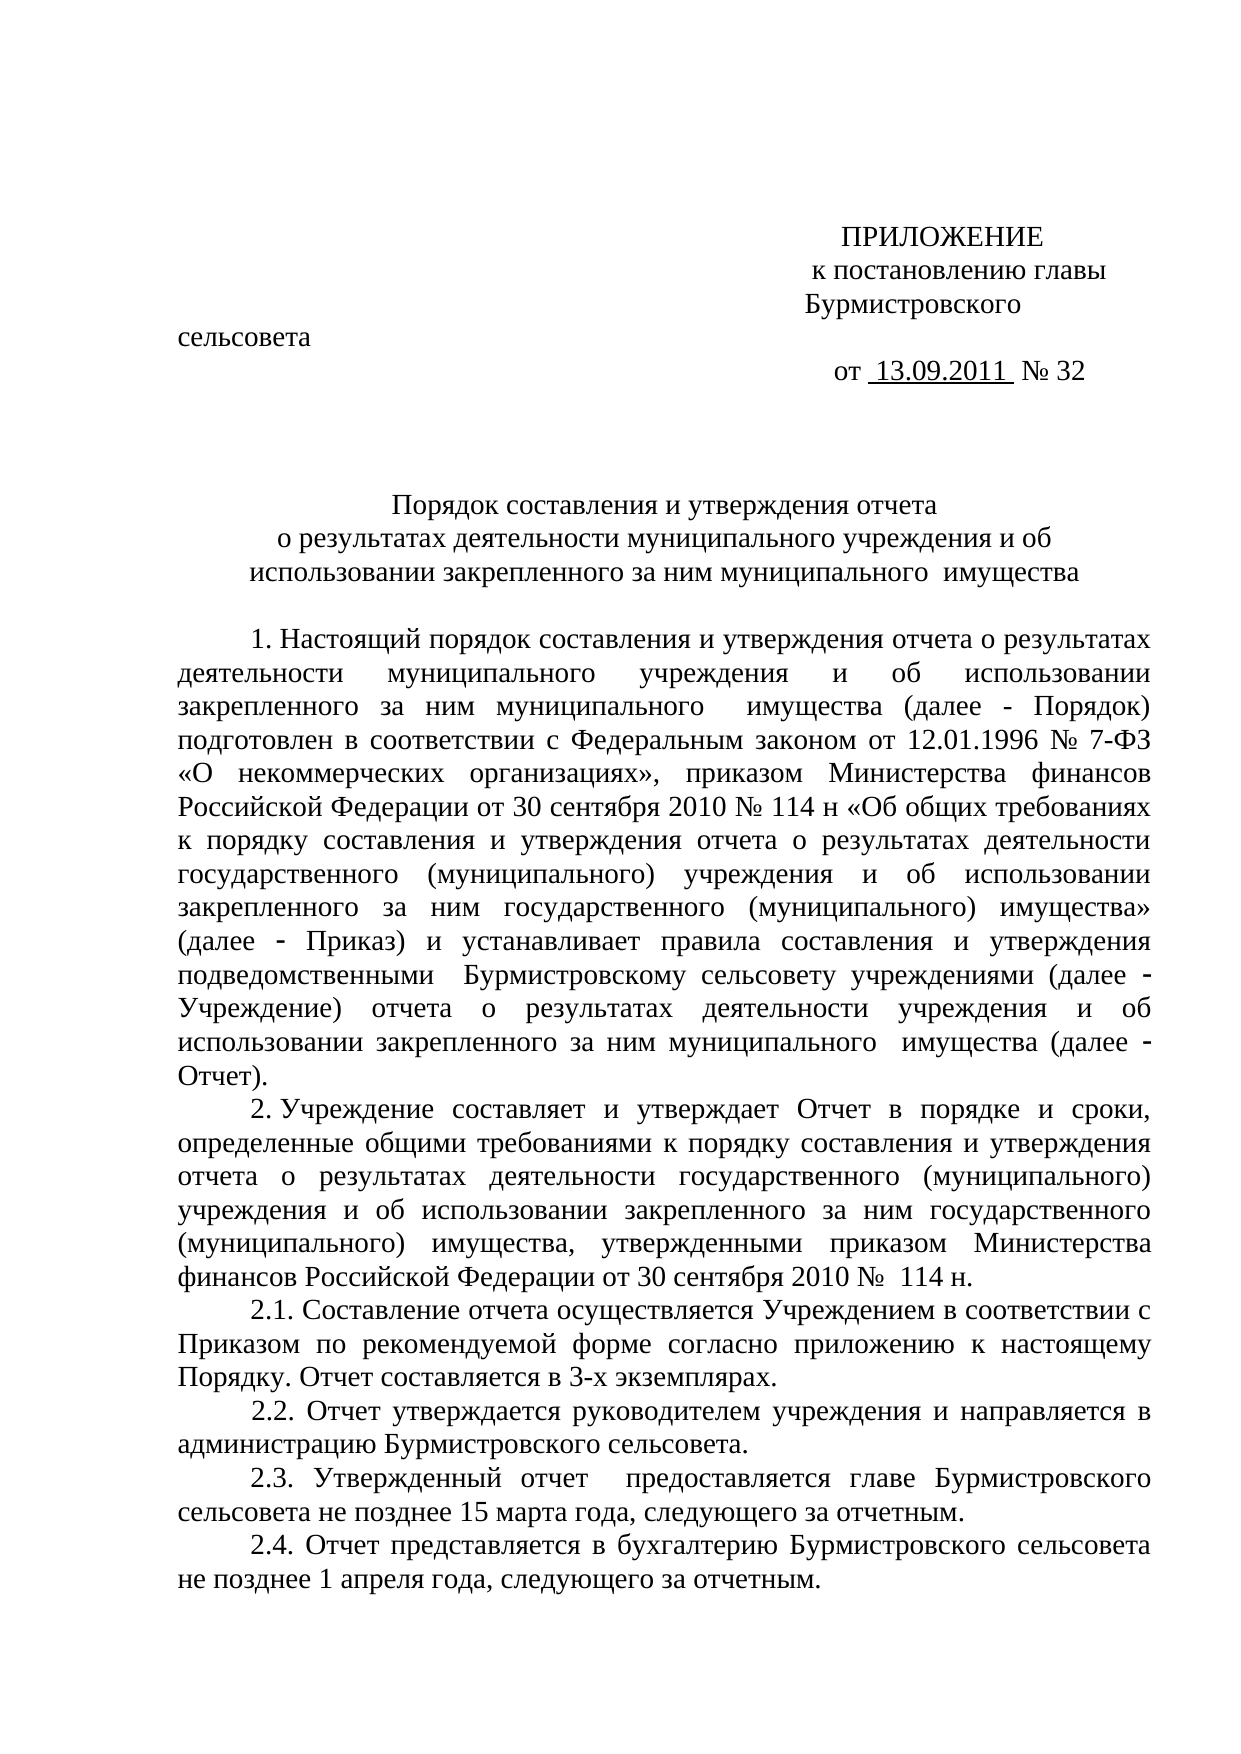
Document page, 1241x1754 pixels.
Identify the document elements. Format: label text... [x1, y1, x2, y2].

text к постановлению главы [177, 252, 1152, 286]
text 2.1. Составление отчета осуществляется Учреждением в соответствии с Приказом по рекомендуемой форме согласно приложению к настоящему Порядку. Отчет составляется в 3-х экземплярах. [177, 1292, 1152, 1393]
text от 13.09.2011 № 32 [177, 353, 1152, 386]
text Бурмистровского сельсовета [177, 286, 1152, 353]
text 2. Учреждение составляет и утверждает Отчет в порядке и сроки, определенные общими требованиями к порядку составления и утверждения отчета о результатах деятельности государственного (муниципального) учреждения и об использовании закрепленного за ним государственного (муниципального) имущества, утвержденными приказом Министерства финансов Российской Федерации от 30 сентября 2010 № 114 н. [177, 1091, 1152, 1292]
text использовании закрепленного за ним муниципального имущества [177, 554, 1152, 588]
text 1. Настоящий порядок составления и утверждения отчета о результатах деятельности муниципального учреждения и об использовании закрепленного за ним муниципального имущества (далее - Порядок) подготовлен в соответствии с Федеральным законом от 12.01.1996 № 7-ФЗ «О некоммерческих организациях», приказом Министерства финансов Российской Федерации от 30 сентября 2010 № 114 н «Об общих требованиях к порядку составления и утверждения отчета о результатах деятельности государственного (муниципального) учреждения и об использовании закрепленного за ним государственного (муниципального) имущества» (далее Приказ) и устанавливает правила составления и утверждения подведомственными Бурмистровскому сельсовету учреждениями (далее Учреждение) отчета о результатах деятельности учреждения и об использовании закрепленного за ним муниципального имущества (далее Отчет). [177, 621, 1152, 1091]
text о результатах деятельности муниципального учреждения и об [177, 521, 1152, 554]
text 2.2. Отчет утверждается руководителем учреждения и направляется в администрацию Бурмистровского сельсовета. [177, 1393, 1152, 1460]
text 2.4. Отчет представляется в бухгалтерию Бурмистровского сельсовета не позднее 1 апреля года, следующего за отчетным. [177, 1527, 1152, 1594]
text ПРИЛОЖЕНИЕ [177, 219, 1152, 252]
text 2.3. Утвержденный отчет предоставляется главе Бурмистровского сельсовета не позднее 15 марта года, следующего за отчетным. [177, 1460, 1152, 1527]
text Порядок составления и утверждения отчета [177, 487, 1152, 521]
